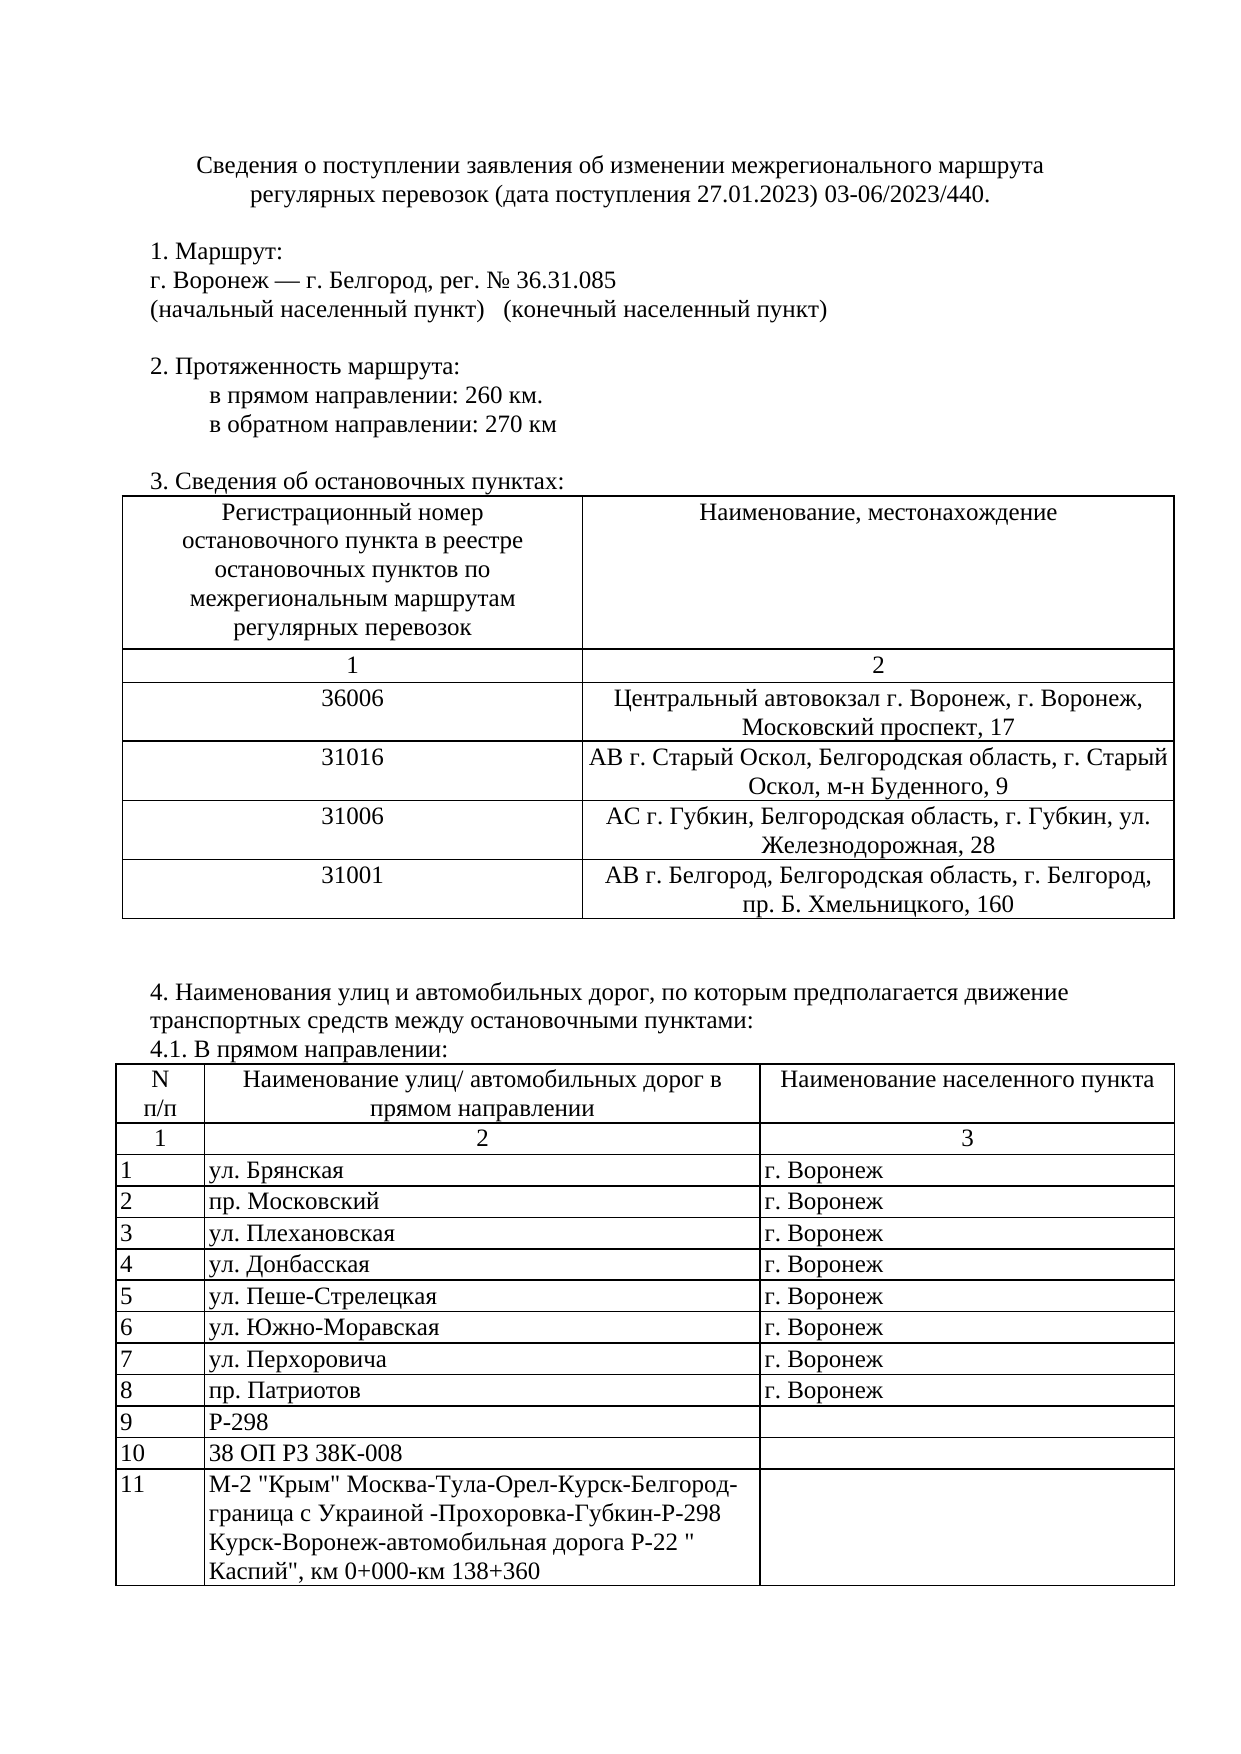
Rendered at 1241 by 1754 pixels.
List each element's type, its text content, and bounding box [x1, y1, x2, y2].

text 2. Протяженность маршрута: [150, 351, 1090, 380]
table_cell г. Воронеж [761, 1344, 1174, 1374]
text Сведения о поступлении заявления об изменении межрегионального маршрута регулярных перевозок (дата поступления 27.01.2023) 03-06/2023/440. [150, 150, 1090, 207]
text 4.1. В прямом направлении: [150, 1034, 1090, 1063]
table_cell 31006 [123, 801, 582, 858]
table_cell пр. Патриотов [205, 1375, 759, 1405]
text г. Воронеж — г. Белгород, рег. № 36.31.085 [150, 265, 1090, 294]
table_cell ул. Брянская [205, 1155, 759, 1185]
table_cell 6 [117, 1312, 204, 1342]
table_cell [761, 1470, 1174, 1584]
table_cell Центральный автовокзал г. Воронеж, г. Воронеж, Московский проспект, 17 [583, 683, 1173, 740]
table_cell 3 [761, 1124, 1174, 1153]
table_cell Р-298 [205, 1407, 759, 1437]
table_cell 3 [117, 1218, 204, 1248]
table_cell 7 [117, 1344, 204, 1374]
table_cell АС г. Губкин, Белгородская область, г. Губкин, ул. Железнодорожная, 28 [583, 801, 1173, 858]
table_cell 2 [117, 1187, 204, 1216]
table_cell 1 [117, 1155, 204, 1185]
text в прямом направлении: 260 км. [150, 380, 1090, 409]
table_cell ул. Плехановская [205, 1218, 759, 1248]
table_header Наименование улиц/ автомобильных дорог в прямом направлении [205, 1065, 759, 1122]
table_cell 8 [117, 1375, 204, 1405]
table_cell 31016 [123, 742, 582, 799]
table_cell АВ г. Белгород, Белгородская область, г. Белгород, пр. Б. Хмельницкого, 160 [583, 860, 1173, 918]
text в обратном направлении: 270 км [150, 409, 1090, 437]
text (начальный населенный пункт) (конечный населенный пункт) [150, 294, 1090, 322]
table_cell М-2 "Крым" Москва-Тула-Орел-Курск-Белгород-граница с Украиной -Прохоровка-Губкин-Р-298 Курск-Воронеж-автомобильная дорога Р-22 " Каспий", км 0+000-км 138+360 [205, 1470, 759, 1584]
table_header Наименование населенного пункта [761, 1065, 1174, 1122]
table_cell г. Воронеж [761, 1187, 1174, 1216]
text 1. Маршрут: [150, 236, 1090, 265]
text 3. Сведения об остановочных пунктах: [150, 466, 1090, 495]
table_cell 1 [123, 650, 582, 681]
table_cell 1 [117, 1124, 204, 1153]
table_cell г. Воронеж [761, 1281, 1174, 1311]
table_cell [761, 1438, 1174, 1468]
table_cell г. Воронеж [761, 1250, 1174, 1279]
table_cell г. Воронеж [761, 1155, 1174, 1185]
table_header N п/п [117, 1065, 204, 1122]
table_cell 10 [117, 1438, 204, 1468]
table_cell ул. Донбасская [205, 1250, 759, 1279]
table_header Наименование, местонахождение [583, 497, 1173, 648]
table_cell 2 [583, 650, 1173, 681]
table_cell ул. Южно-Моравская [205, 1312, 759, 1342]
table_cell ул. Перхоровича [205, 1344, 759, 1374]
table_cell [761, 1407, 1174, 1437]
table_cell 38 ОП РЗ 38К-008 [205, 1438, 759, 1468]
table_cell г. Воронеж [761, 1312, 1174, 1342]
table_cell 9 [117, 1407, 204, 1437]
table_cell АВ г. Старый Оскол, Белгородская область, г. Старый Оскол, м-н Буденного, 9 [583, 742, 1173, 799]
table_cell 4 [117, 1250, 204, 1279]
table_cell г. Воронеж [761, 1375, 1174, 1405]
text 4. Наименования улиц и автомобильных дорог, по которым предполагается движение транспортных средств между остановочными пунктами: [150, 977, 1090, 1034]
table_cell пр. Московский [205, 1187, 759, 1216]
table_cell ул. Пеше-Стрелецкая [205, 1281, 759, 1311]
table_cell 36006 [123, 683, 582, 740]
table_cell 11 [117, 1470, 204, 1584]
table_header Регистрационный номер остановочного пункта в реестре остановочных пунктов по межрегиональным маршрутам регулярных перевозок [123, 497, 582, 648]
table_cell 5 [117, 1281, 204, 1311]
table_cell г. Воронеж [761, 1218, 1174, 1248]
table_cell 2 [205, 1124, 759, 1153]
table_cell 31001 [123, 860, 582, 918]
